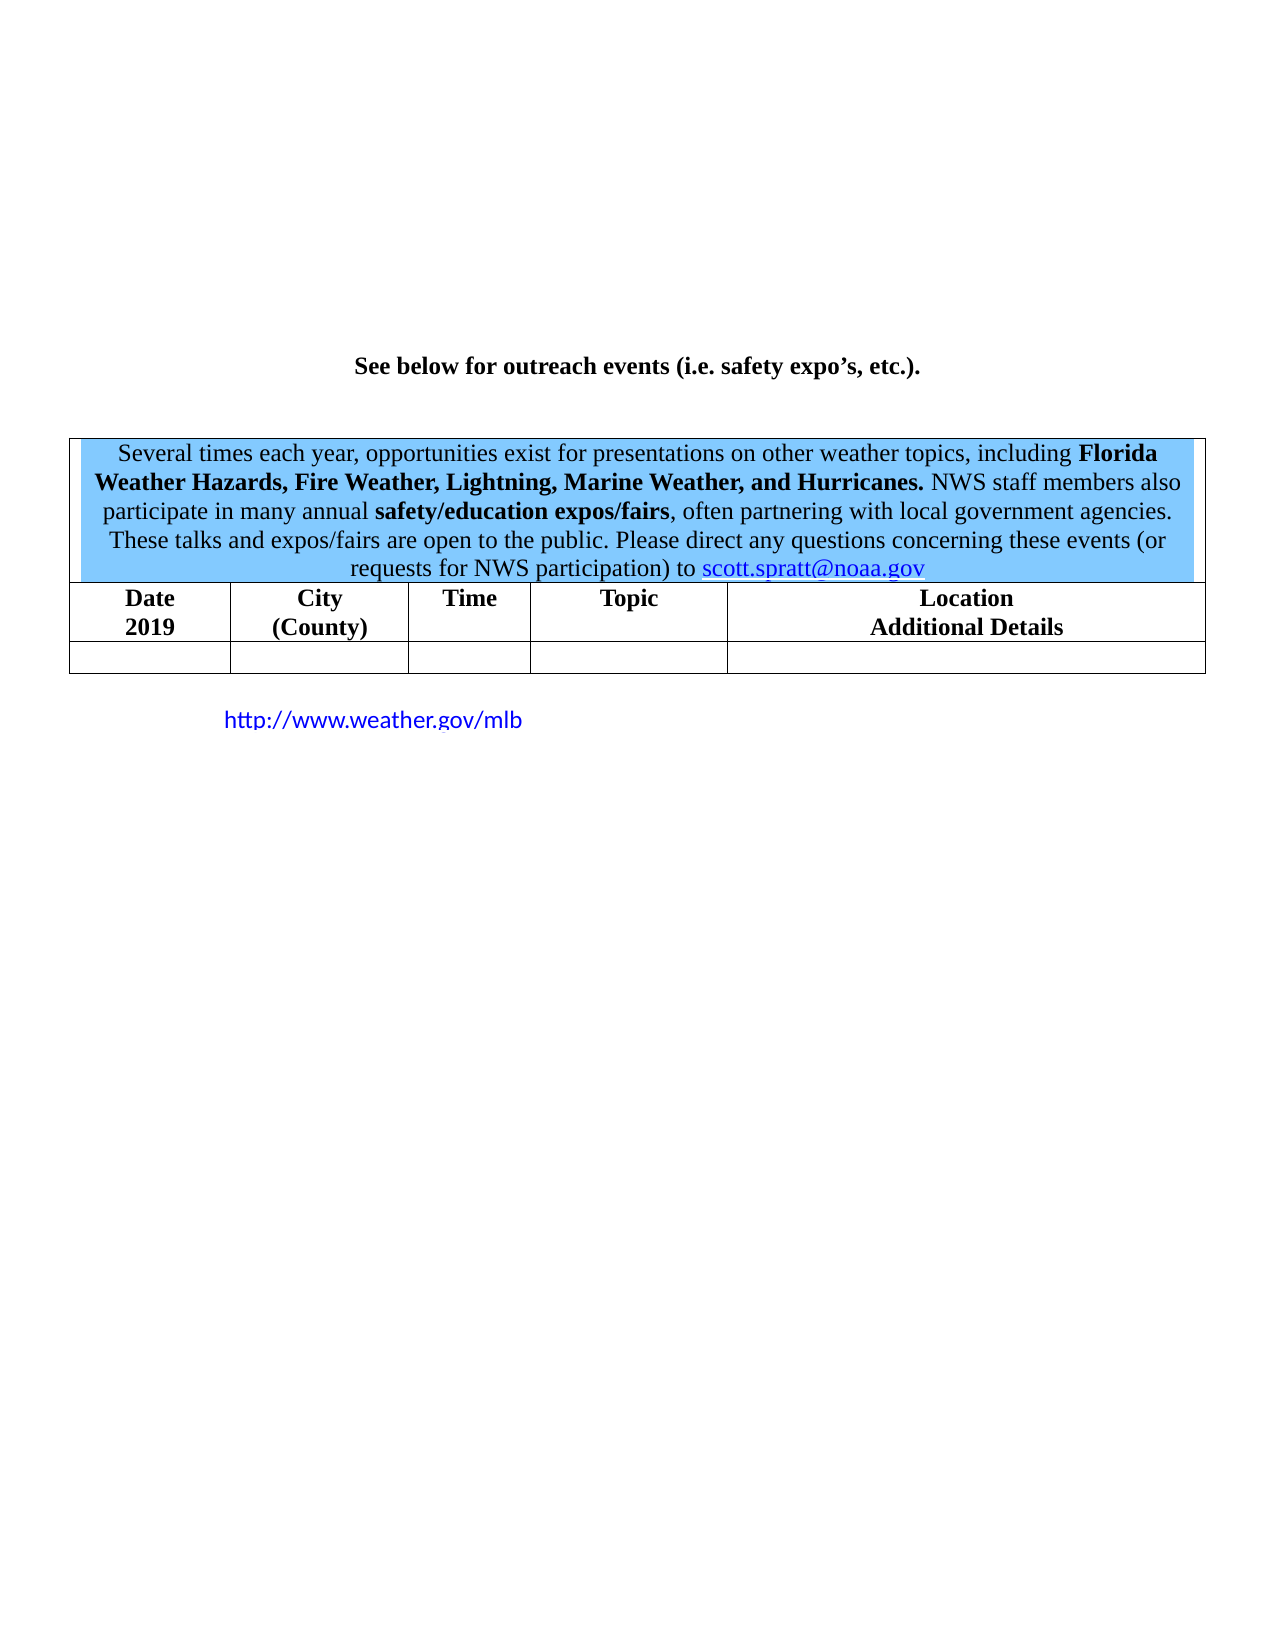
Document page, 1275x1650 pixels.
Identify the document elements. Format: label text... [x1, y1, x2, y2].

text http://www.weather.gov/mlb [224, 704, 1125, 734]
table_cell [531, 642, 727, 672]
text See below for outreach events (i.e. safety expo’s, etc.). [150, 351, 1125, 380]
table_cell Date 2019 [70, 583, 230, 641]
table_cell Location Additional Details [728, 583, 1205, 641]
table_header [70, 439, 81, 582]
table_cell [409, 642, 530, 672]
table_cell [231, 642, 408, 672]
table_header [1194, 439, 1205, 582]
table_cell Topic [531, 583, 727, 641]
table_cell [728, 642, 1205, 672]
table_cell City (County) [231, 583, 408, 641]
table_cell Time [409, 583, 530, 641]
table_cell [70, 642, 230, 672]
